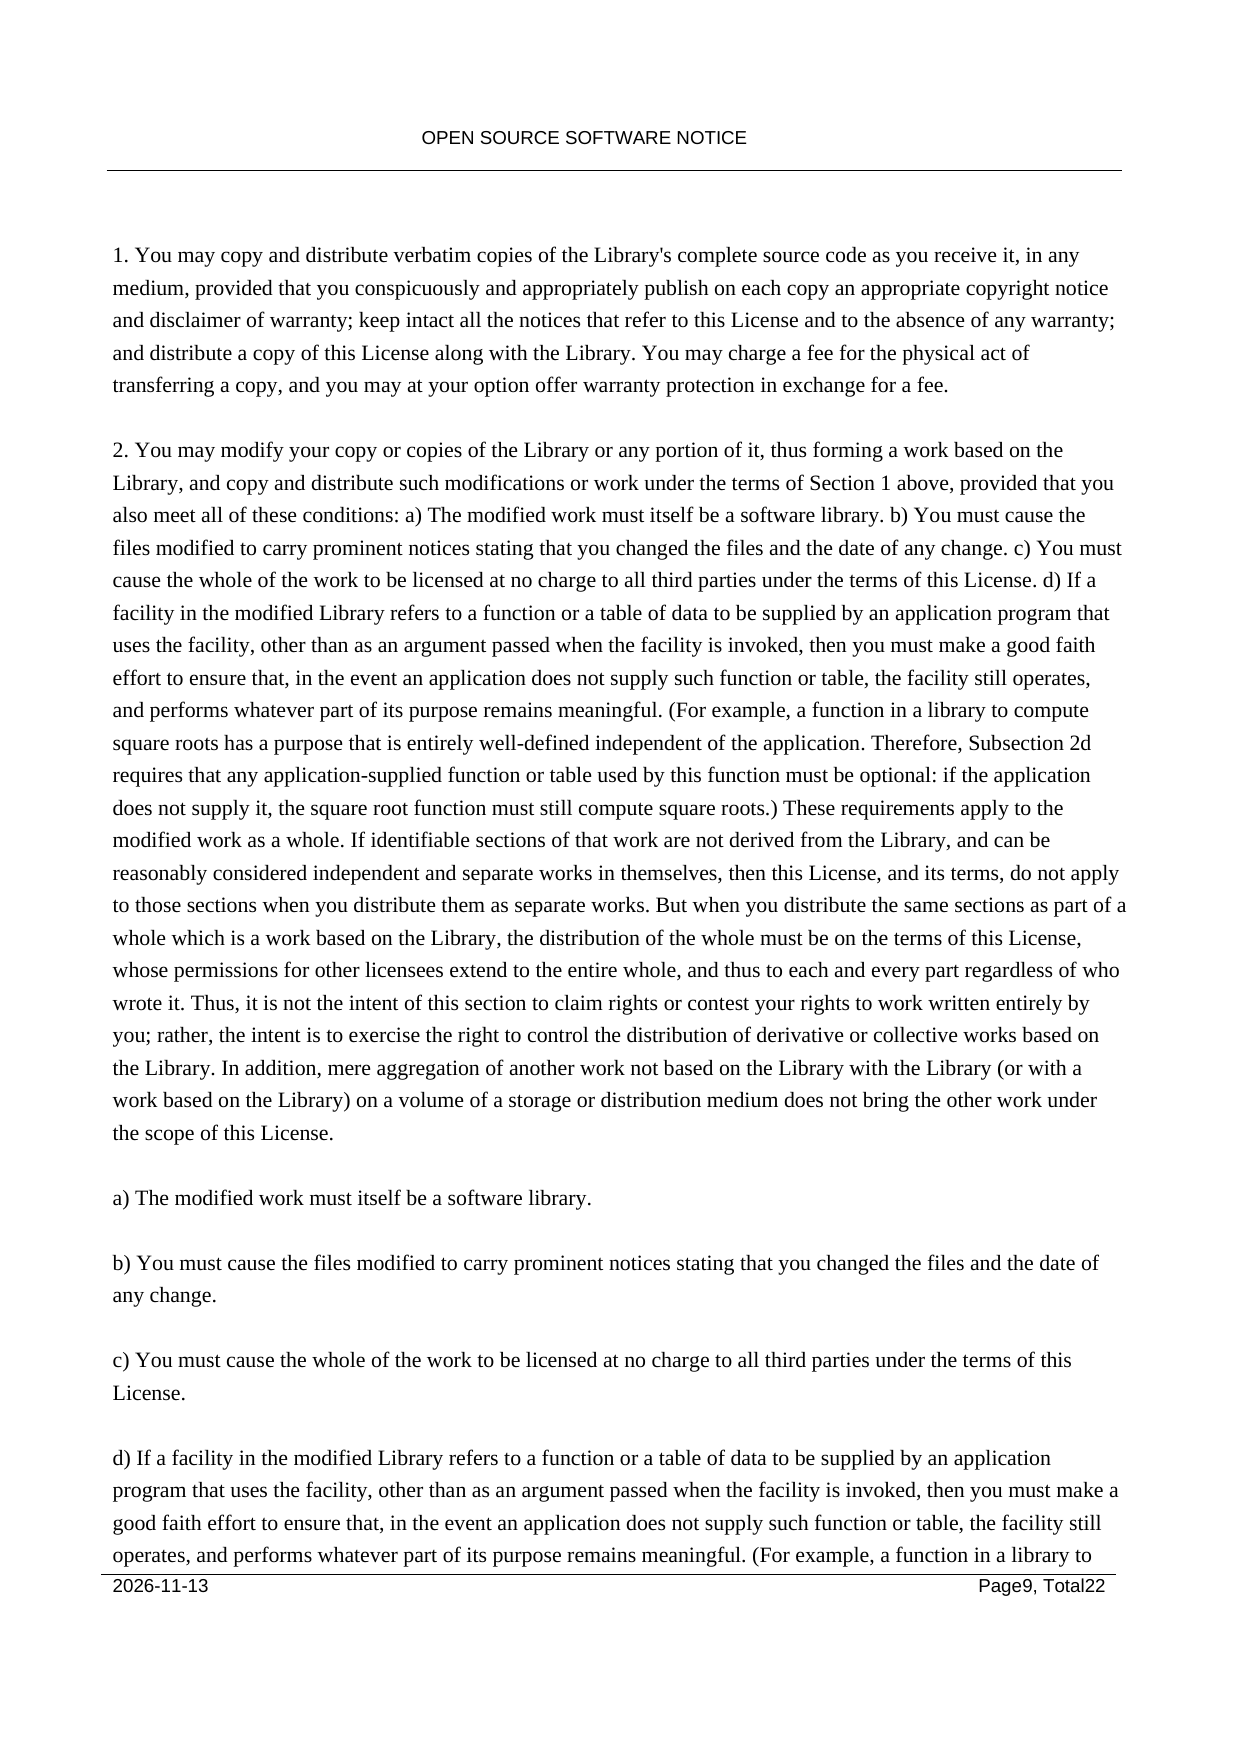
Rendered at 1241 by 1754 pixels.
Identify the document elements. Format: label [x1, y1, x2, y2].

text [112, 206, 1128, 1571]
